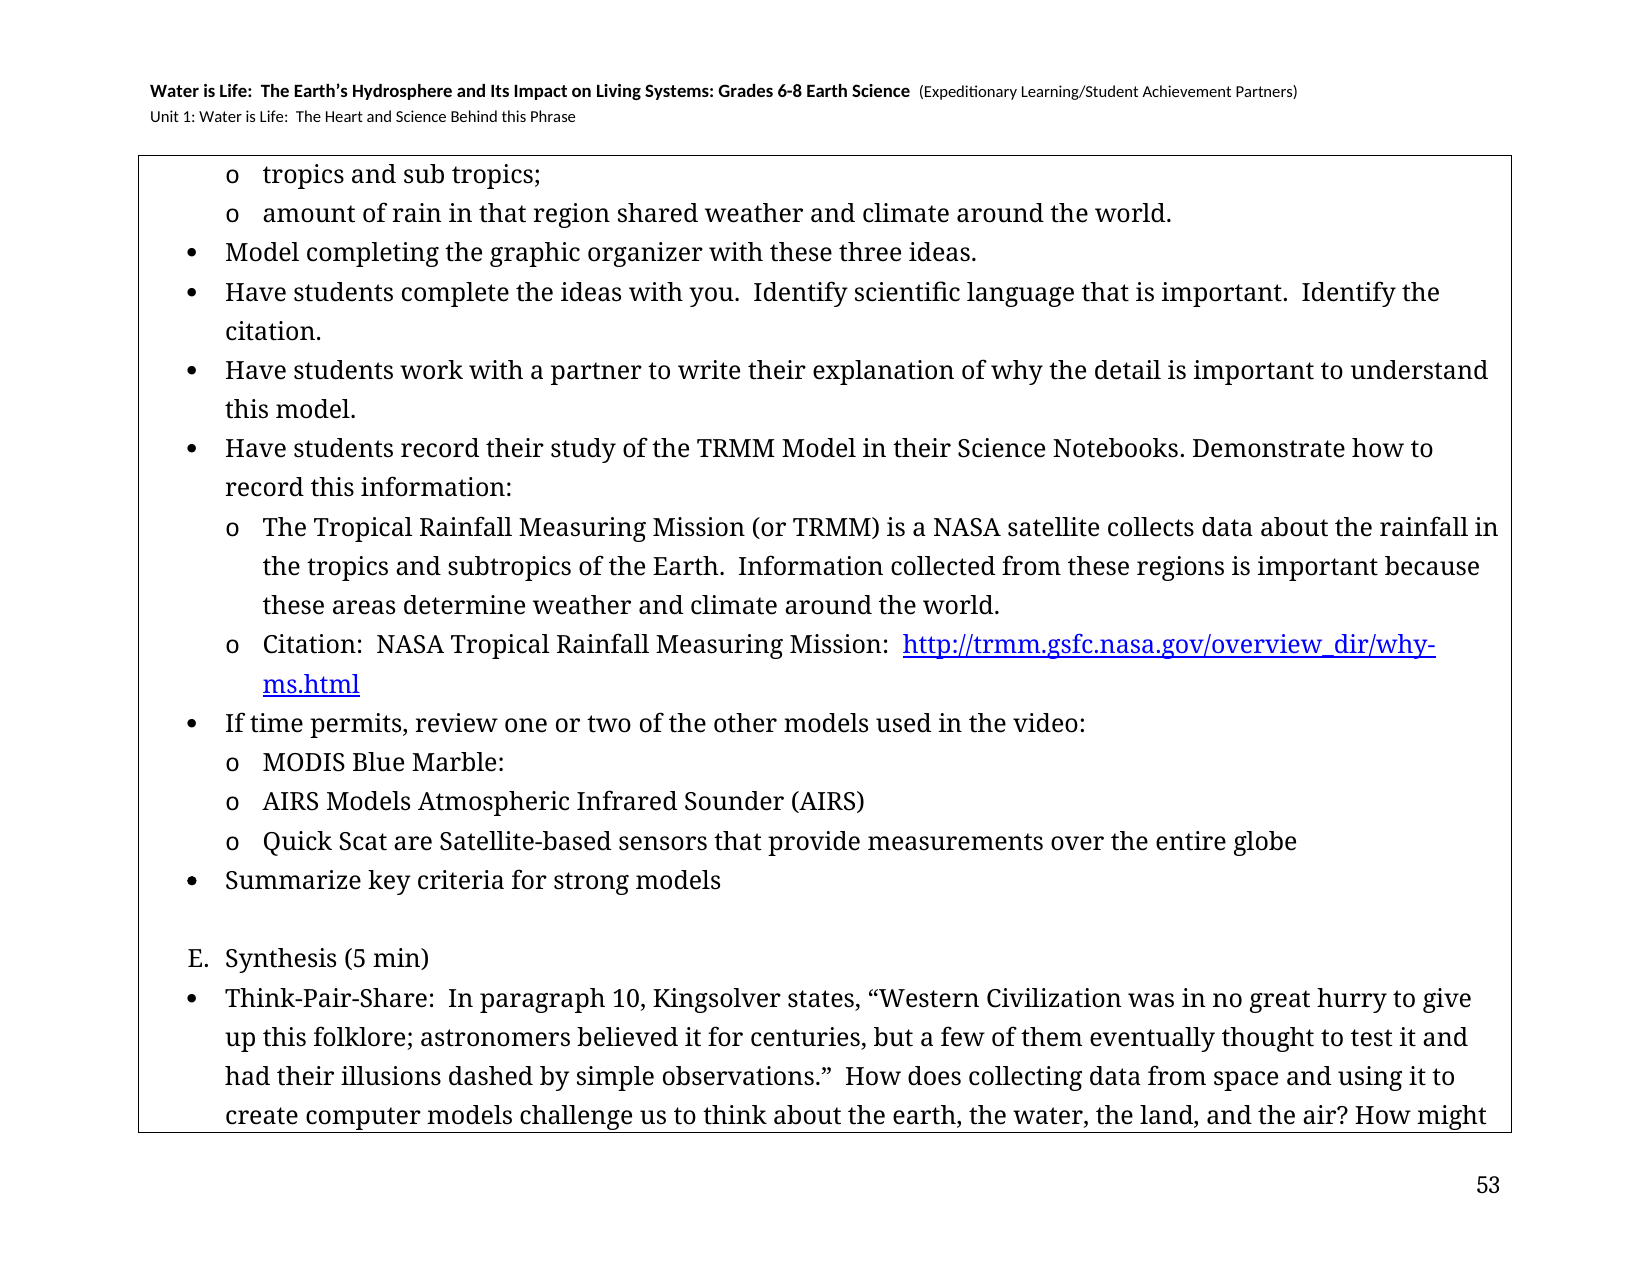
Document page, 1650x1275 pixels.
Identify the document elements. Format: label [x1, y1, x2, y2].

table_cell [139, 156, 1511, 1132]
